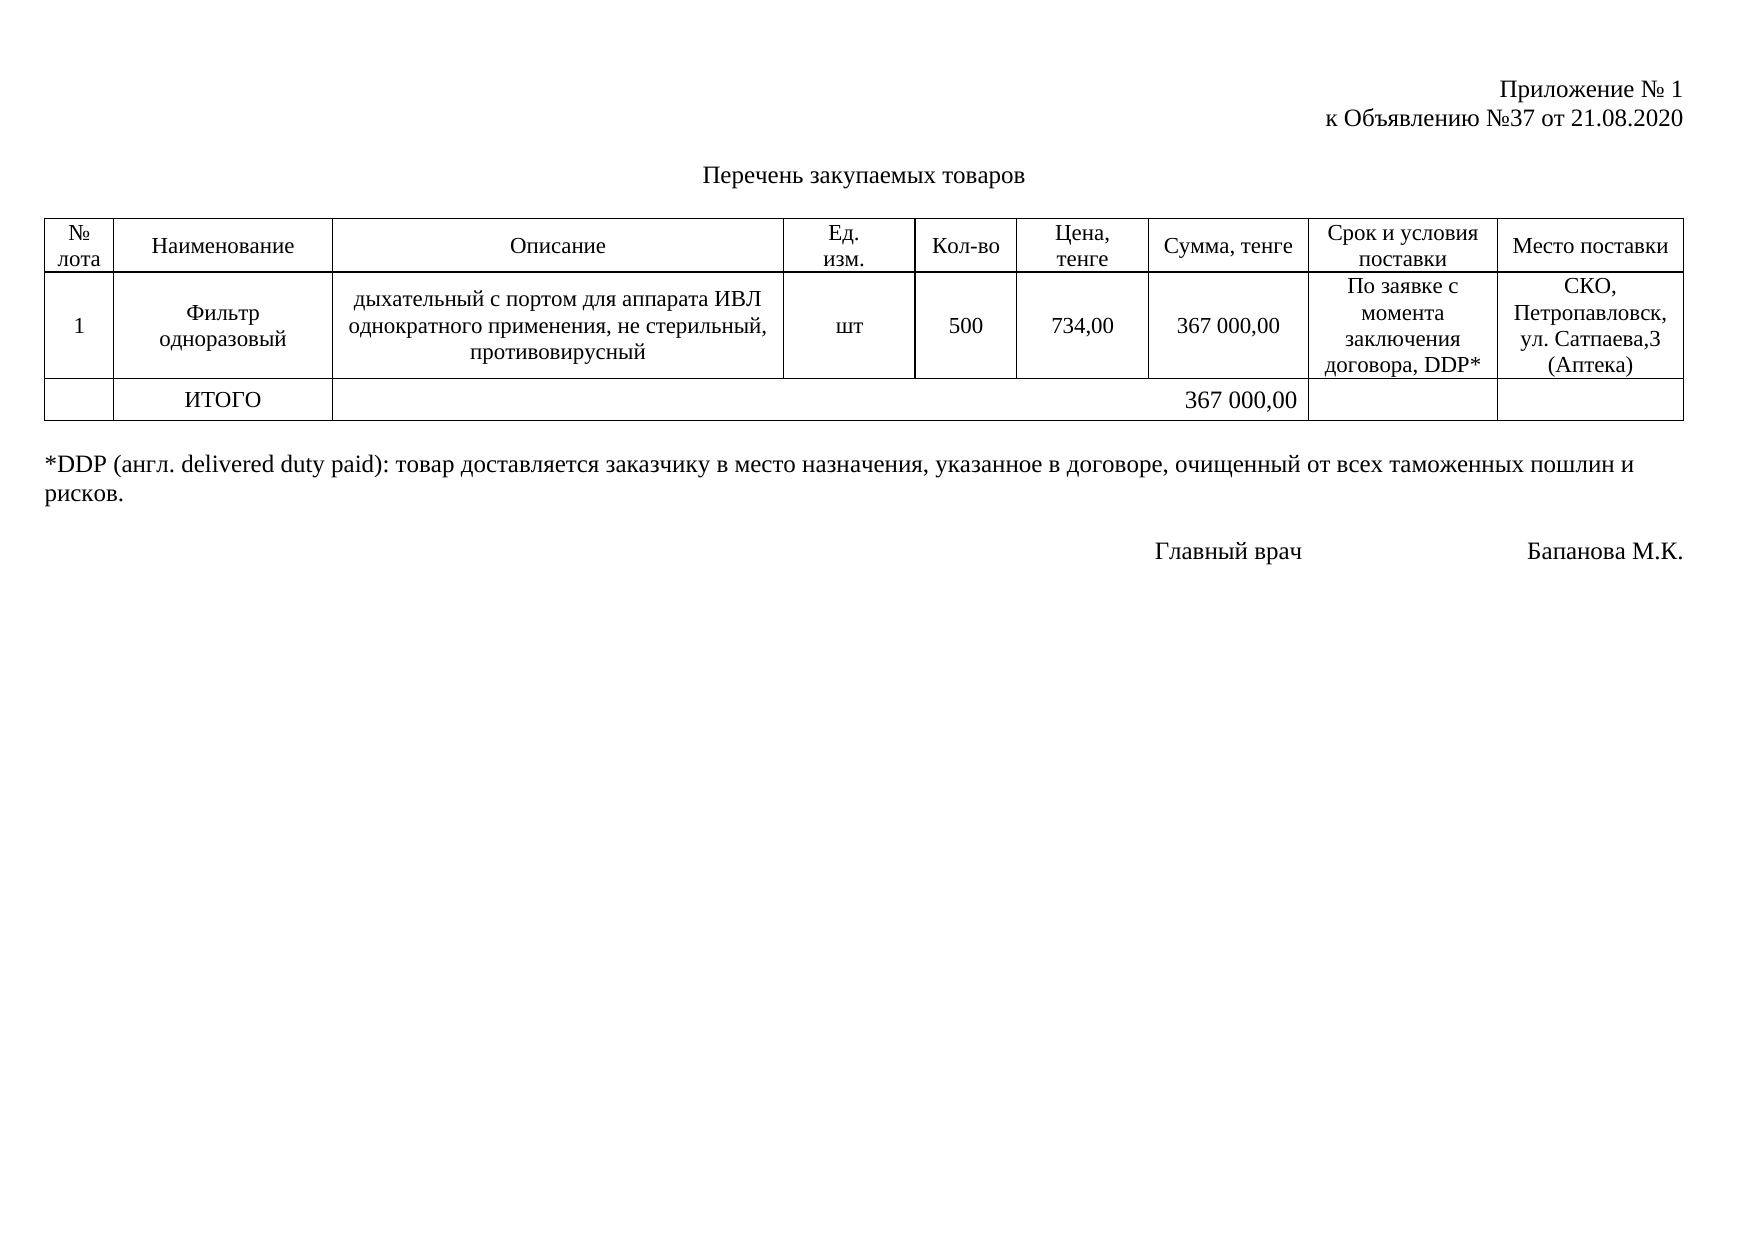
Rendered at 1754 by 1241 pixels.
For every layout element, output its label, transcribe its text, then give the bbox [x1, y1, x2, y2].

table_cell [45, 379, 113, 420]
table_cell ИТОГО [114, 379, 332, 420]
text Перечень закупаемых товаров [44, 160, 1683, 189]
table_header Срок и условия поставки [1309, 219, 1497, 271]
table_header Кол-во [916, 219, 1016, 271]
table_header № лота [45, 219, 113, 271]
table_cell 1 [45, 273, 113, 378]
table_header Цена, тенге [1017, 219, 1148, 271]
table_header Ед. изм. [784, 219, 914, 271]
table_header Описание [333, 219, 783, 271]
table_cell Фильтр одноразовый [114, 273, 332, 378]
table_cell дыхательный с портом для аппарата ИВЛ однократного применения, не стерильный, противовирусный [333, 273, 783, 378]
table_cell [1309, 379, 1497, 420]
text Главный врач Бапанова М.К. [44, 536, 1683, 564]
table_cell 500 [916, 273, 1016, 378]
text Приложение № 1 [44, 74, 1683, 103]
table_cell 367 000,00 [333, 379, 1308, 420]
text к Объявлению №37 от 21.08.2020 [0, 103, 1683, 131]
text *DDP (англ. delivered duty paid): товар доставляется заказчику в место назначения, указанное в договоре, очищенный от всех таможенных пошлин и рисков. [44, 449, 1683, 507]
table_header Сумма, тенге [1149, 219, 1308, 271]
table_header Наименование [114, 219, 332, 271]
table_cell СКО, Петропавловск, ул. Сатпаева,3 (Аптека) [1498, 273, 1683, 378]
table_header Место поставки [1498, 219, 1683, 271]
table_cell По заявке с момента заключения договора, DDP* [1309, 273, 1497, 378]
table_cell 367 000,00 [1149, 273, 1308, 378]
table_cell 734,00 [1017, 273, 1148, 378]
table_cell [1498, 379, 1683, 420]
table_cell шт [784, 273, 914, 378]
